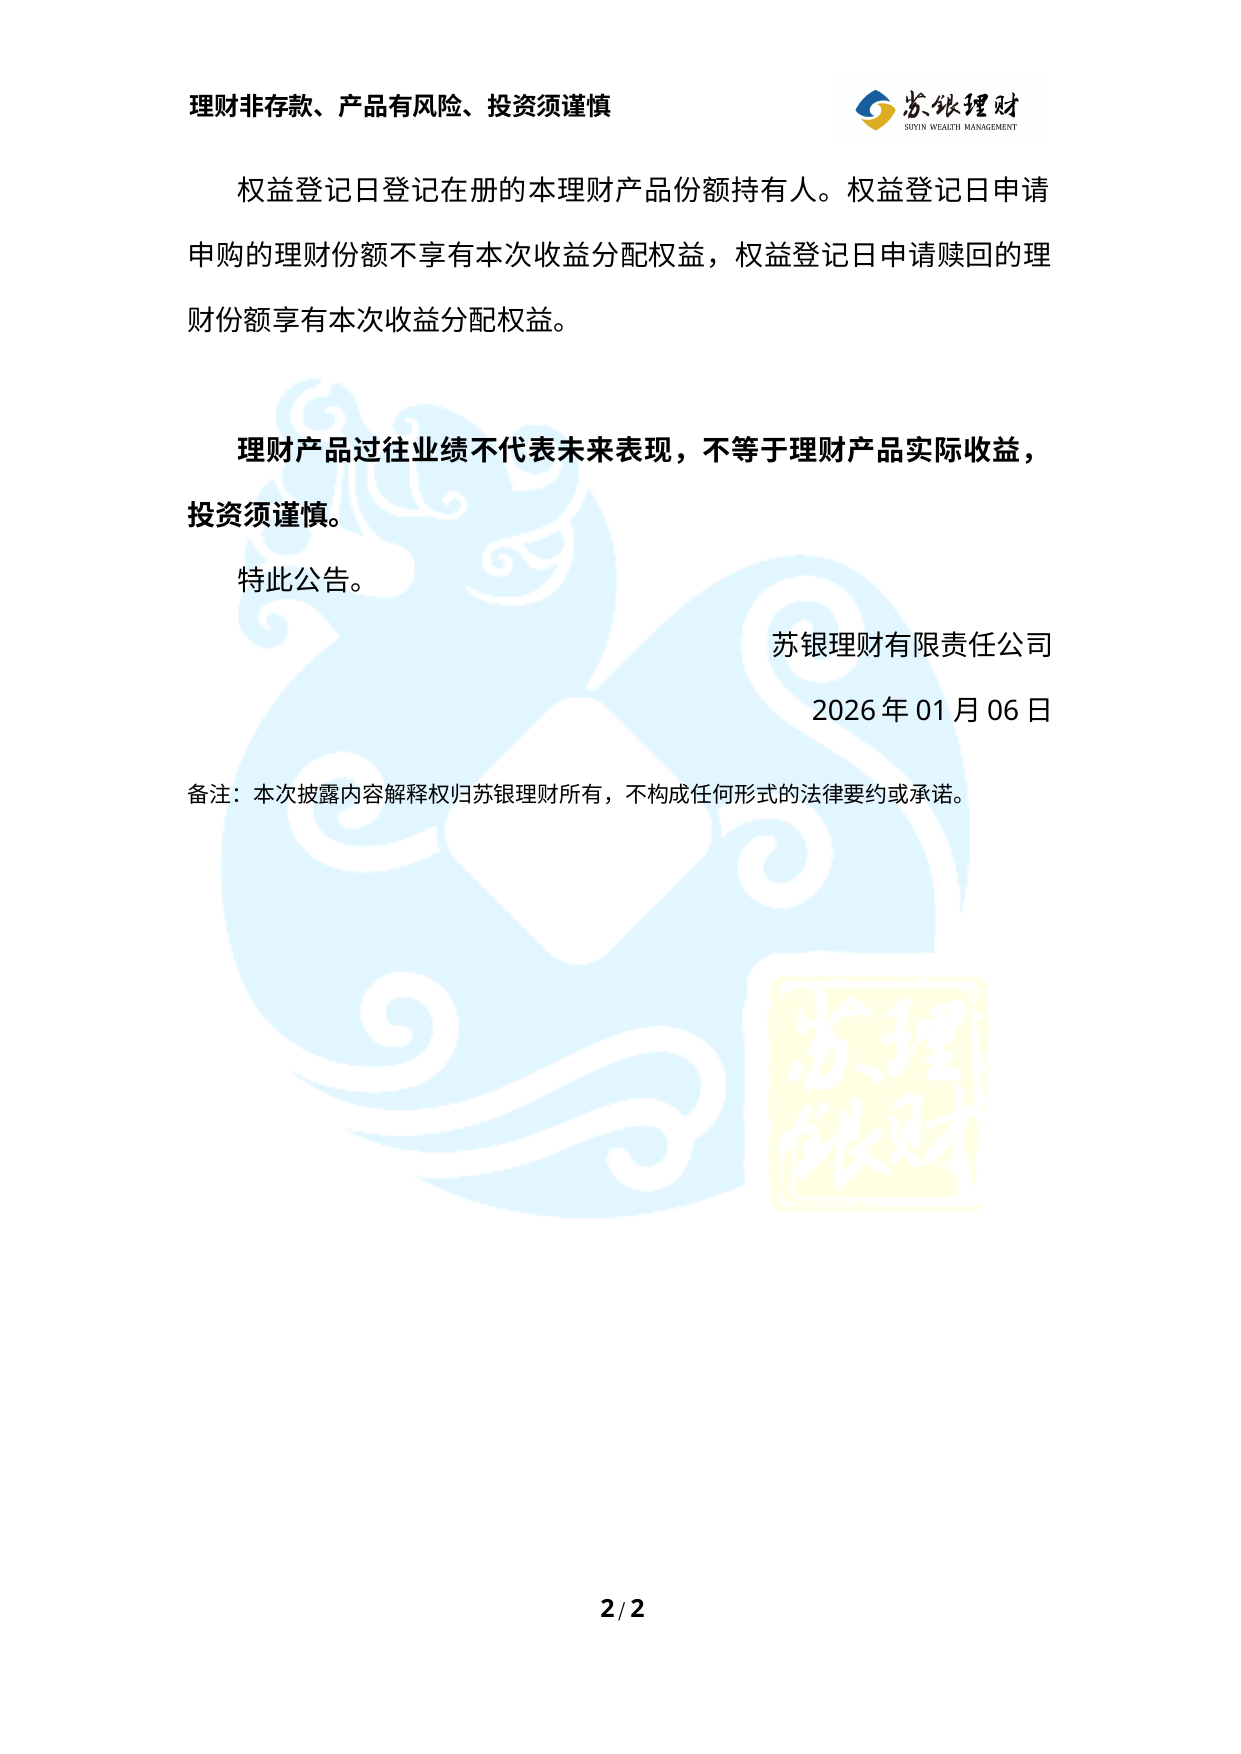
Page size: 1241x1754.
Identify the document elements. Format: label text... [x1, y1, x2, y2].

text 备注：本次披露内容解释权归苏银理财所有，不构成任何形式的法律要约或承诺。 [187, 777, 1053, 809]
text 理财产品过往业绩不代表未来表现，不等于理财产品实际收益，投资须谨慎。 [187, 416, 1053, 546]
picture [831, 73, 1049, 143]
text 权益登记日登记在册的本理财产品份额持有人。权益登记日申请申购的理财份额不享有本次收益分配权益，权益登记日申请赎回的理财份额享有本次收益分配权益。 [187, 156, 1053, 351]
text 特此公告。 [187, 546, 1053, 611]
text 苏银理财有限责任公司 2026年01月06日 [187, 611, 1053, 741]
